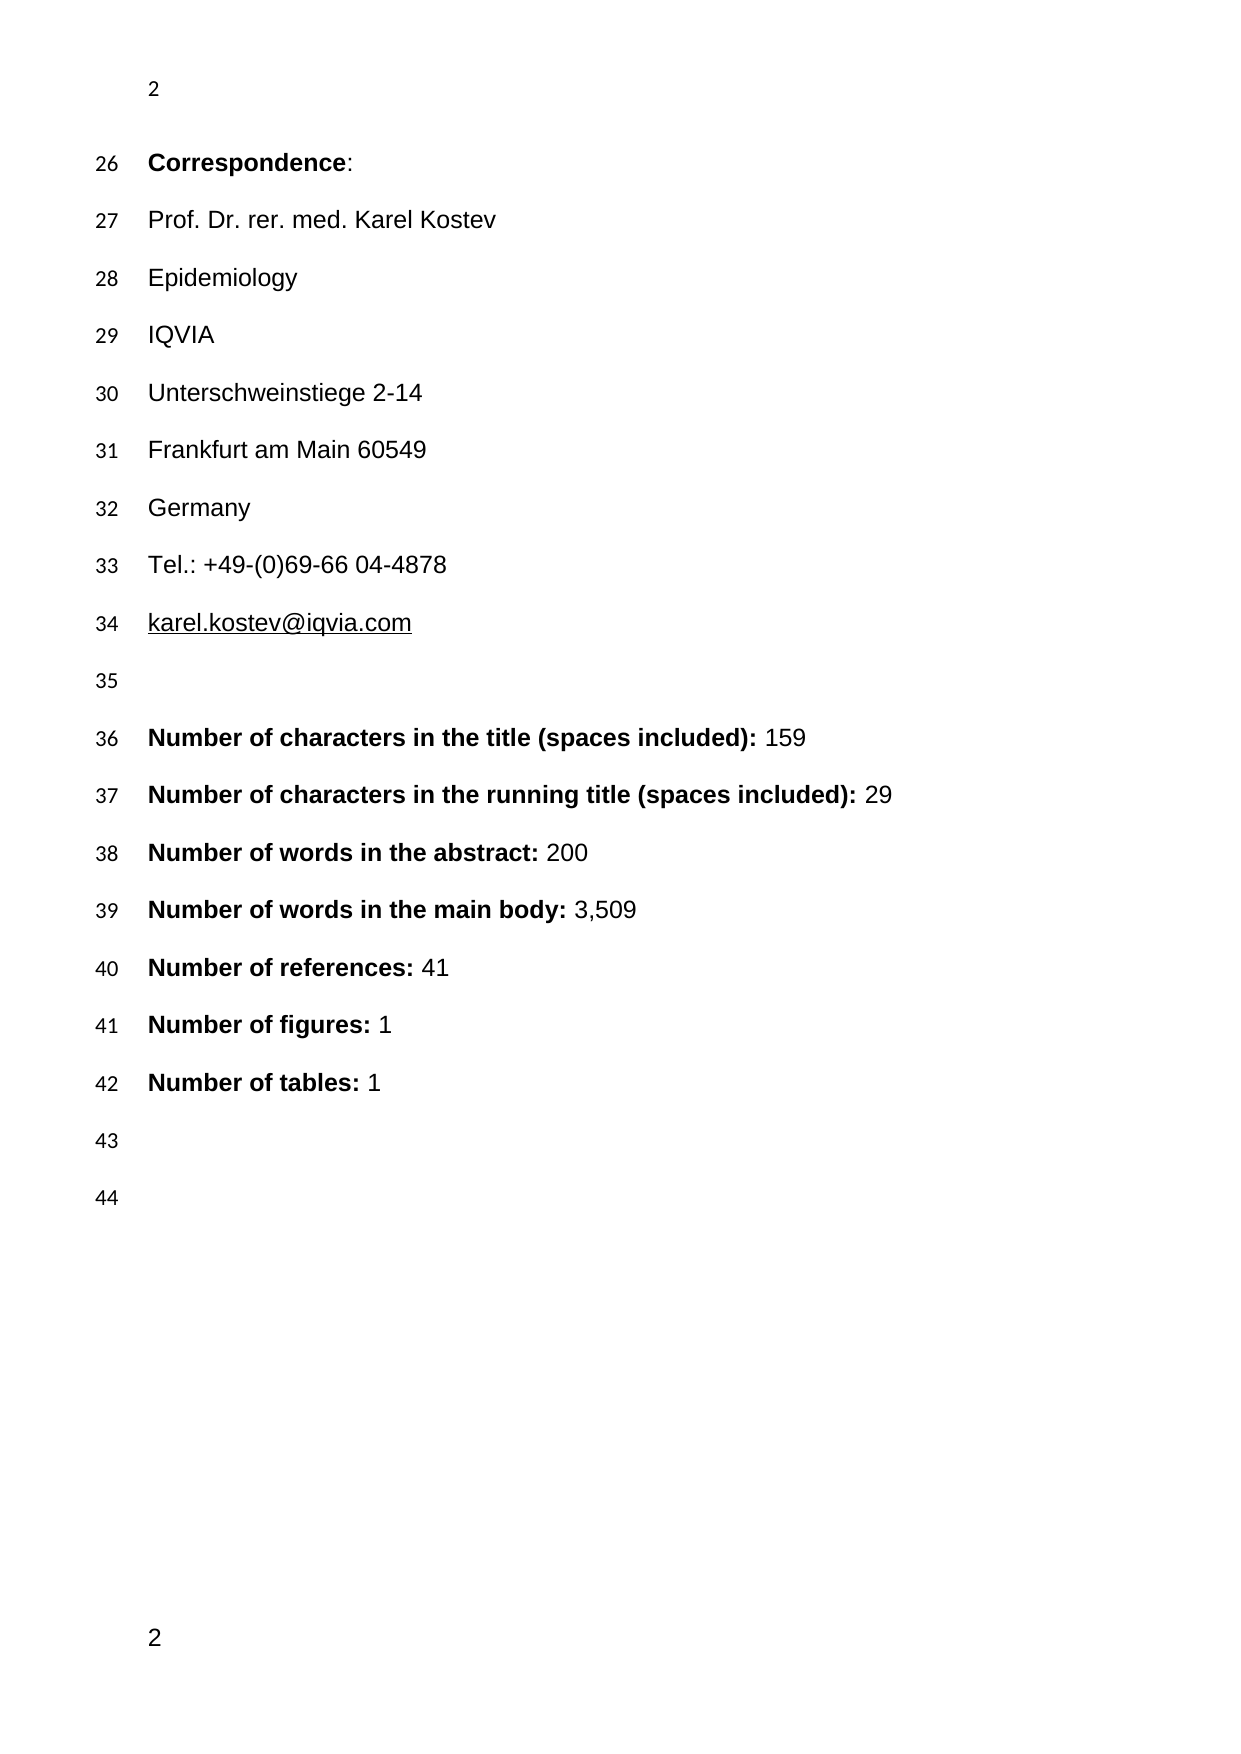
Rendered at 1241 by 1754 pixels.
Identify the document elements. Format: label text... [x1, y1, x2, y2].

text Number of words in the abstract: 200 [148, 838, 1093, 866]
text Number of words in the main body: 3,509 [148, 895, 1093, 924]
text Epidemiology IQVIA [148, 263, 1093, 349]
text Correspondence: [148, 148, 1093, 176]
text Prof. Dr. rer. med. Karel Kostev [148, 205, 1093, 234]
text Number of characters in the title (spaces included): 159 [148, 723, 1093, 751]
text Number of characters in the running title (spaces included): 29 [148, 780, 1093, 809]
text Frankfurt am Main 60549 [148, 435, 1093, 464]
text Number of figures: 1 [148, 1010, 1093, 1039]
text Number of references: 41 [148, 953, 1093, 981]
text Number of tables: 1 [148, 1068, 1093, 1096]
text Unterschweinstiege 2-14 [148, 378, 1093, 406]
text Germany Tel.: +49-(0)69-66 04-4878 [148, 493, 1093, 579]
text karel.kostev@iqvia.com [148, 608, 1093, 636]
